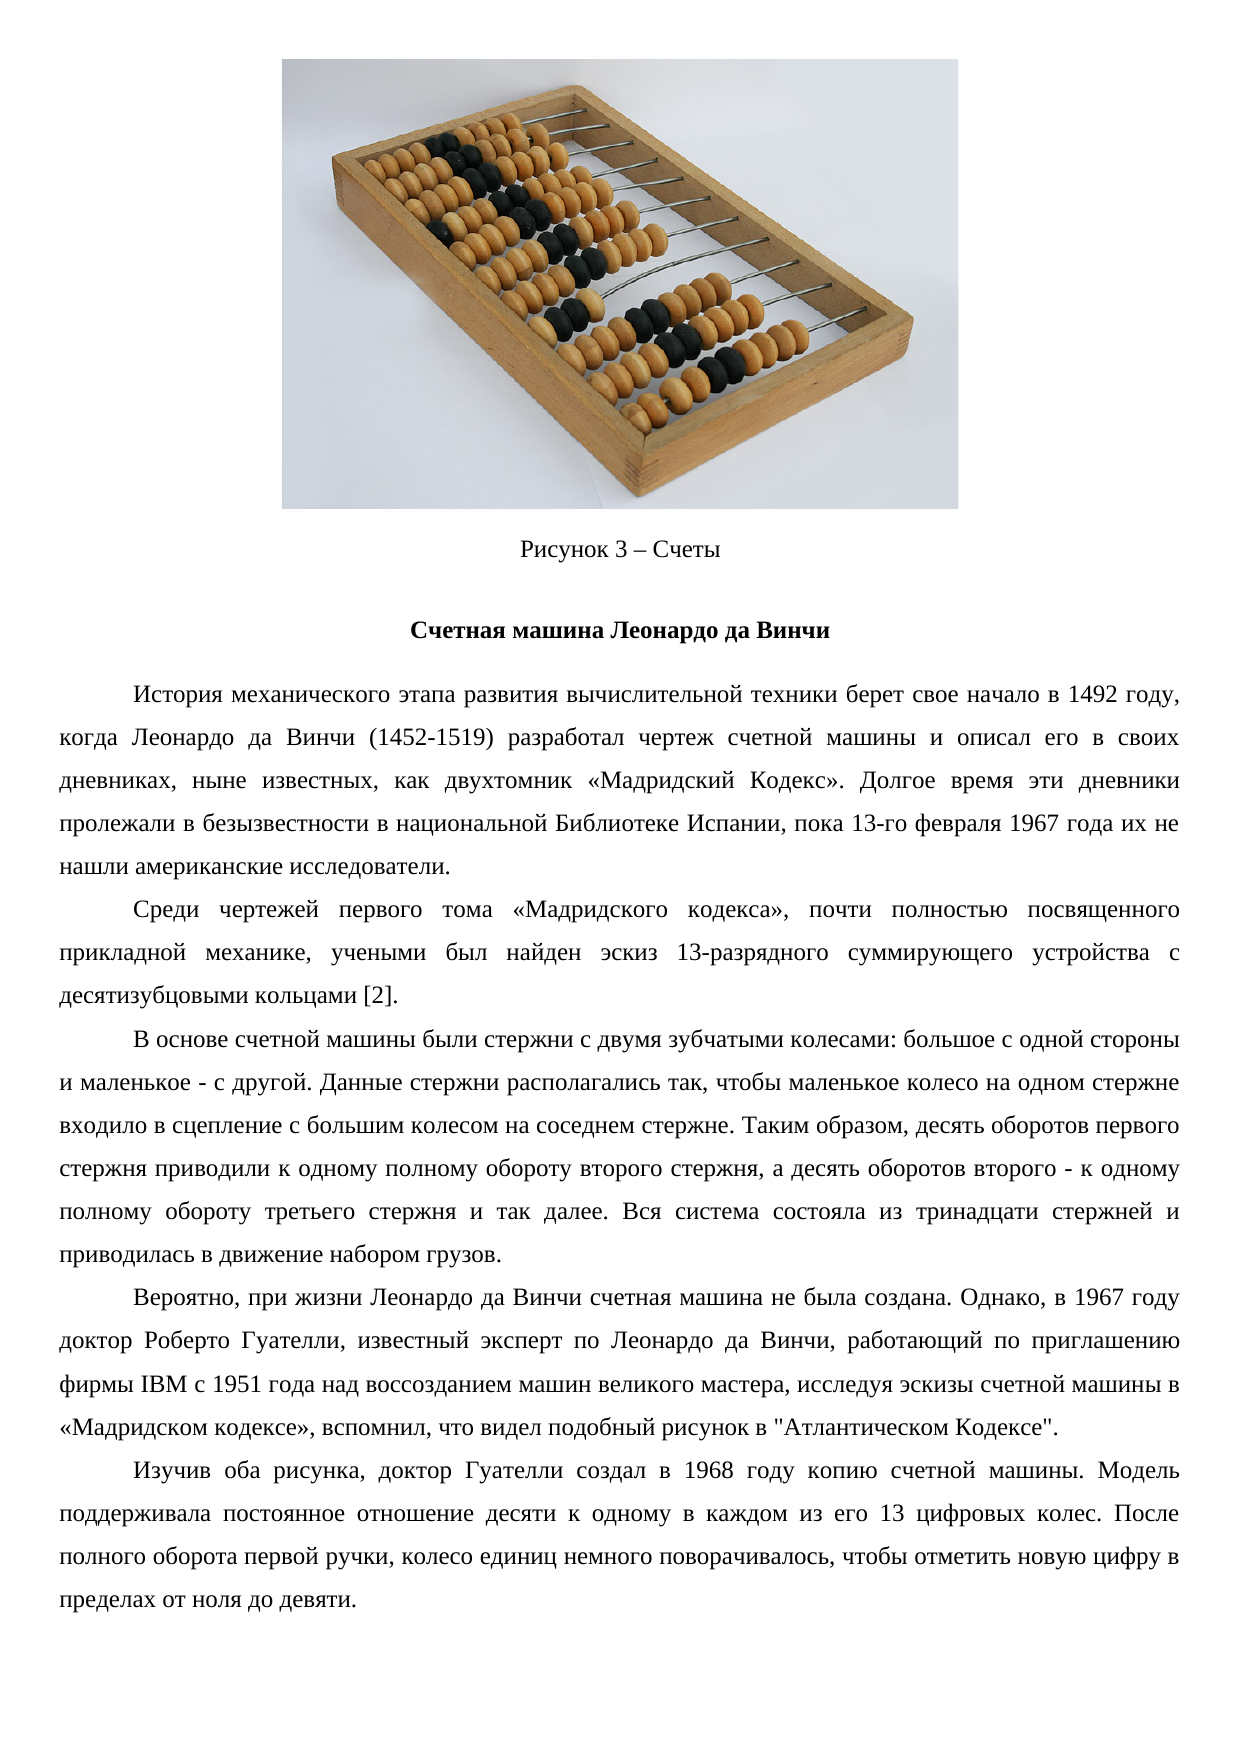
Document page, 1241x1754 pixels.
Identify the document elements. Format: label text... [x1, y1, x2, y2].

text Рисунок 3 – Счеты [59, 534, 1181, 563]
picture [281, 59, 959, 509]
text Среди чертежей первого тома «Мадридского кодекса», почти полностью посвященного прикладной механике, учеными был найден эскиз 13-разрядного суммирующего устройства с десятизубцовыми кольцами [2]. [59, 894, 1181, 1009]
text Счетная машина Леонардо да Винчи [59, 615, 1181, 643]
text Вероятно, при жизни Леонардо да Винчи счетная машина не была создана. Однако, в 1967 году доктор Роберто Гуателли, известный эксперт по Леонардо да Винчи, работающий по приглашению фирмы IBM с 1951 года над воссозданием машин великого мастера, исследуя эскизы счетной машины в «Мадридском кодексе», вспомнил, что видел подобный рисунок в "Атлантическом Кодексе". [59, 1282, 1181, 1441]
text В основе счетной машины были стержни с двумя зубчатыми колесами: большое с одной стороны и маленькое - с другой. Данные стержни располагались так, чтобы маленькое колесо на одном стержне входило в сцепление с большим колесом на соседнем стержне. Таким образом, десять оборотов первого стержня приводили к одному полному обороту второго стержня, а десять оборотов второго - к одному полному обороту третьего стержня и так далее. Вся система состояла из тринадцати стержней и приводилась в движение набором грузов. [59, 1024, 1181, 1268]
text Изучив оба рисунка, доктор Гуателли создал в 1968 году копию счетной машины. Модель поддерживала постоянное отношение десяти к одному в каждом из его 13 цифровых колес. После полного оборота первой ручки, колесо единиц немного поворачивалось, чтобы отметить новую цифру в пределах от ноля до девяти. [59, 1455, 1181, 1613]
text История механического этапа развития вычислительной техники берет свое начало в 1492 году, когда Леонардо да Винчи (1452-1519) разработал чертеж счетной машины и описал его в своих дневниках, ныне известных, как двухтомник «Мадридский Кодекс». Долгое время эти дневники пролежали в безызвестности в национальной Библиотеке Испании, пока 13-го февраля 1967 года их не нашли американские исследователи. [59, 679, 1181, 880]
